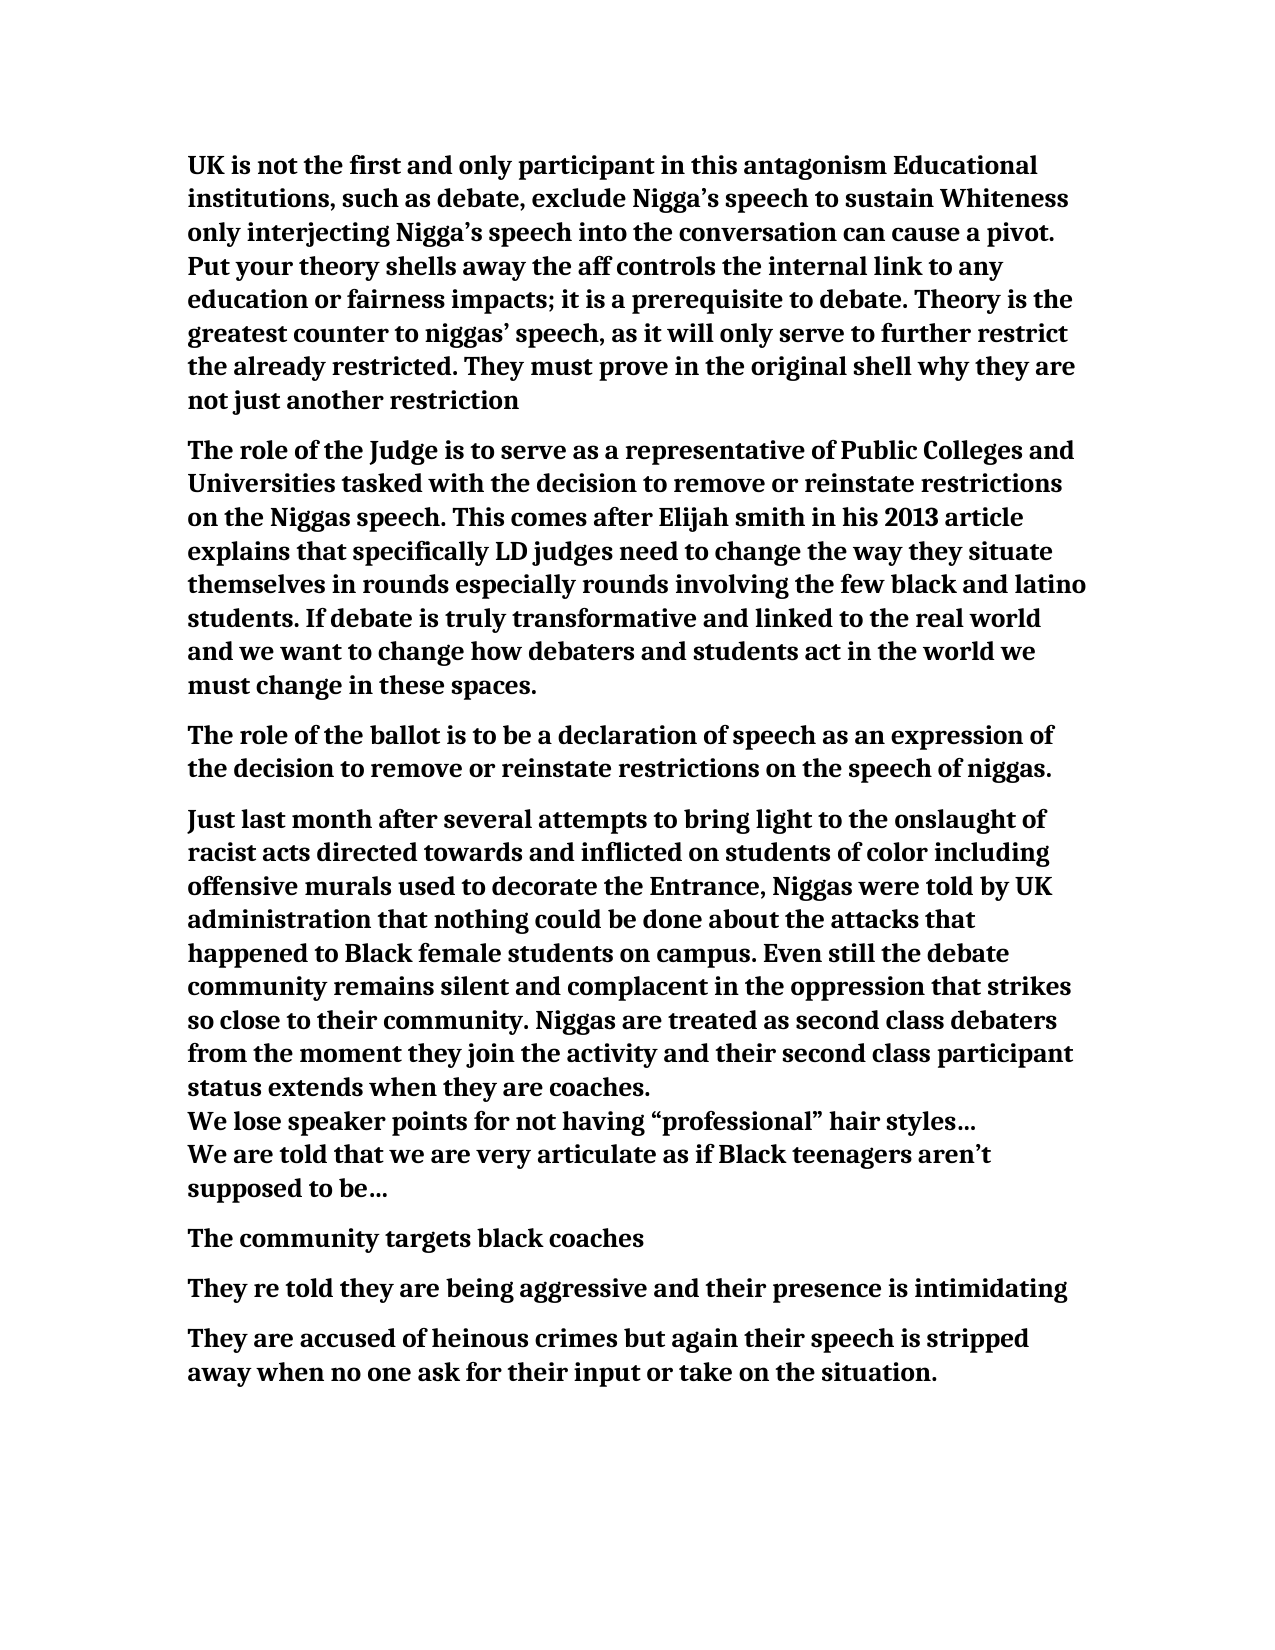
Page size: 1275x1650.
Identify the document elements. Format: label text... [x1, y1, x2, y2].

text UK is not the first and only participant in this antagonism Educational institutions, such as debate, exclude Nigga’s speech to sustain Whiteness only interjecting Nigga’s speech into the conversation can cause a pivot. Put your theory shells away the aff controls the internal link to any education or fairness impacts; it is a prerequisite to debate. Theory is the greatest counter to niggas’ speech, as it will only serve to further restrict the already restricted. They must prove in the original shell why they are not just another restriction [187, 150, 1087, 416]
text The role of the ballot is to be a declaration of speech as an expression of the decision to remove or reinstate restrictions on the speech of niggas. [187, 720, 1087, 785]
text The role of the Judge is to serve as a representative of Public Colleges and Universities tasked with the decision to remove or reinstate restrictions on the Niggas speech. This comes after Elijah smith in his 2013 article explains that specifically LD judges need to change the way they situate themselves in rounds especially rounds involving the few black and latino students. If debate is truly transformative and linked to the real world and we want to change how debaters and students act in the world we must change in these spaces. [187, 435, 1087, 701]
text They are accused of heinous crimes but again their speech is stripped away when no one ask for their input or take on the situation. [187, 1323, 1087, 1388]
text They re told they are being aggressive and their presence is intimidating [187, 1273, 1087, 1304]
text The community targets black coaches [187, 1223, 1087, 1254]
text Just last month after several attempts to bring light to the onslaught of racist acts directed towards and inflicted on students of color including offensive murals used to decorate the Entrance, Niggas were told by UK administration that nothing could be done about the attacks that happened to Black female students on campus. Even still the debate community remains silent and complacent in the oppression that strikes so close to their community. Niggas are treated as second class debaters from the moment they join the activity and their second class participant status extends when they are coaches. We lose speaker points for not having “professional” hair styles… We are told that we are very articulate as if Black teenagers aren’t supposed to be… [187, 804, 1087, 1204]
